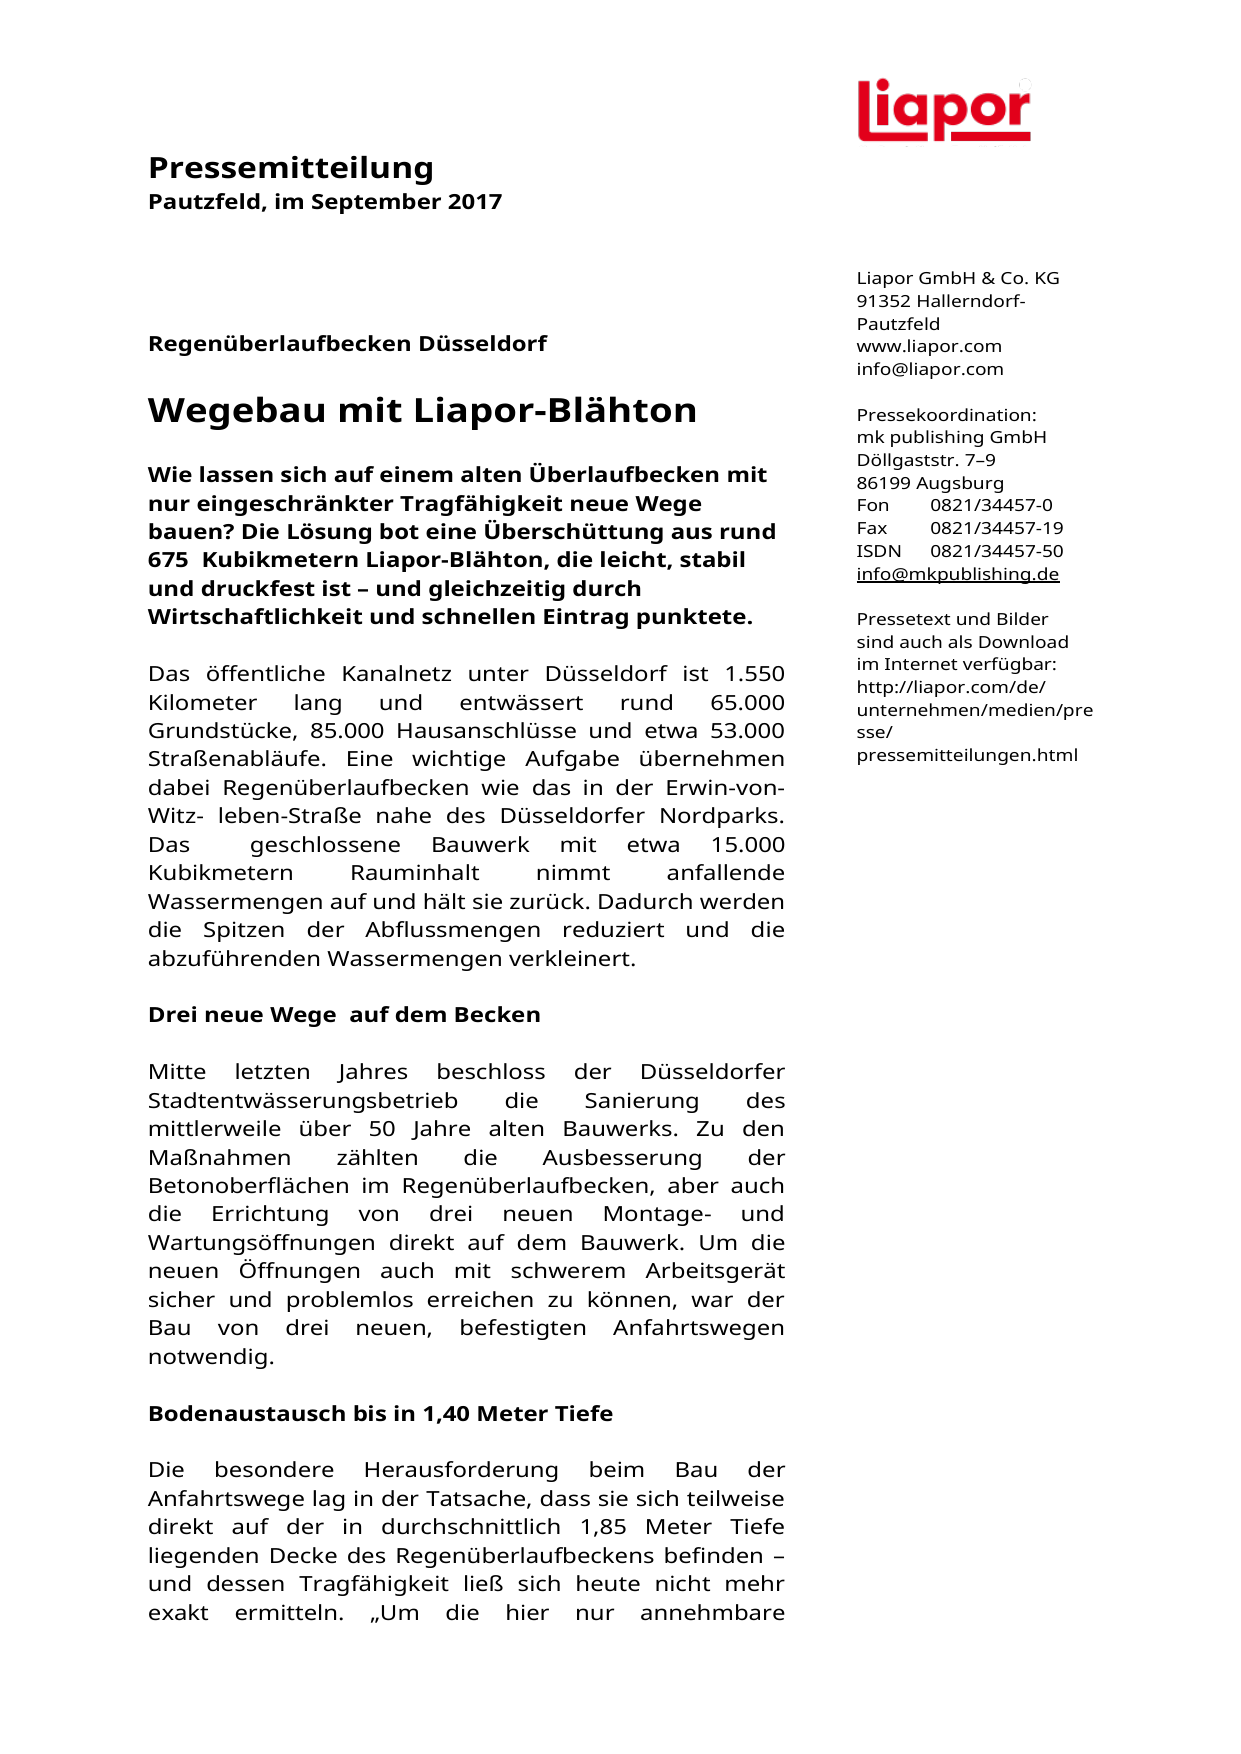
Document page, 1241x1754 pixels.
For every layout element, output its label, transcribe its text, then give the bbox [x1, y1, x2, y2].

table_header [136, 244, 845, 1626]
text Pressemitteilung [148, 148, 1093, 187]
text Pautzfeld, im September 2017 [148, 187, 1093, 216]
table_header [845, 244, 1107, 1626]
